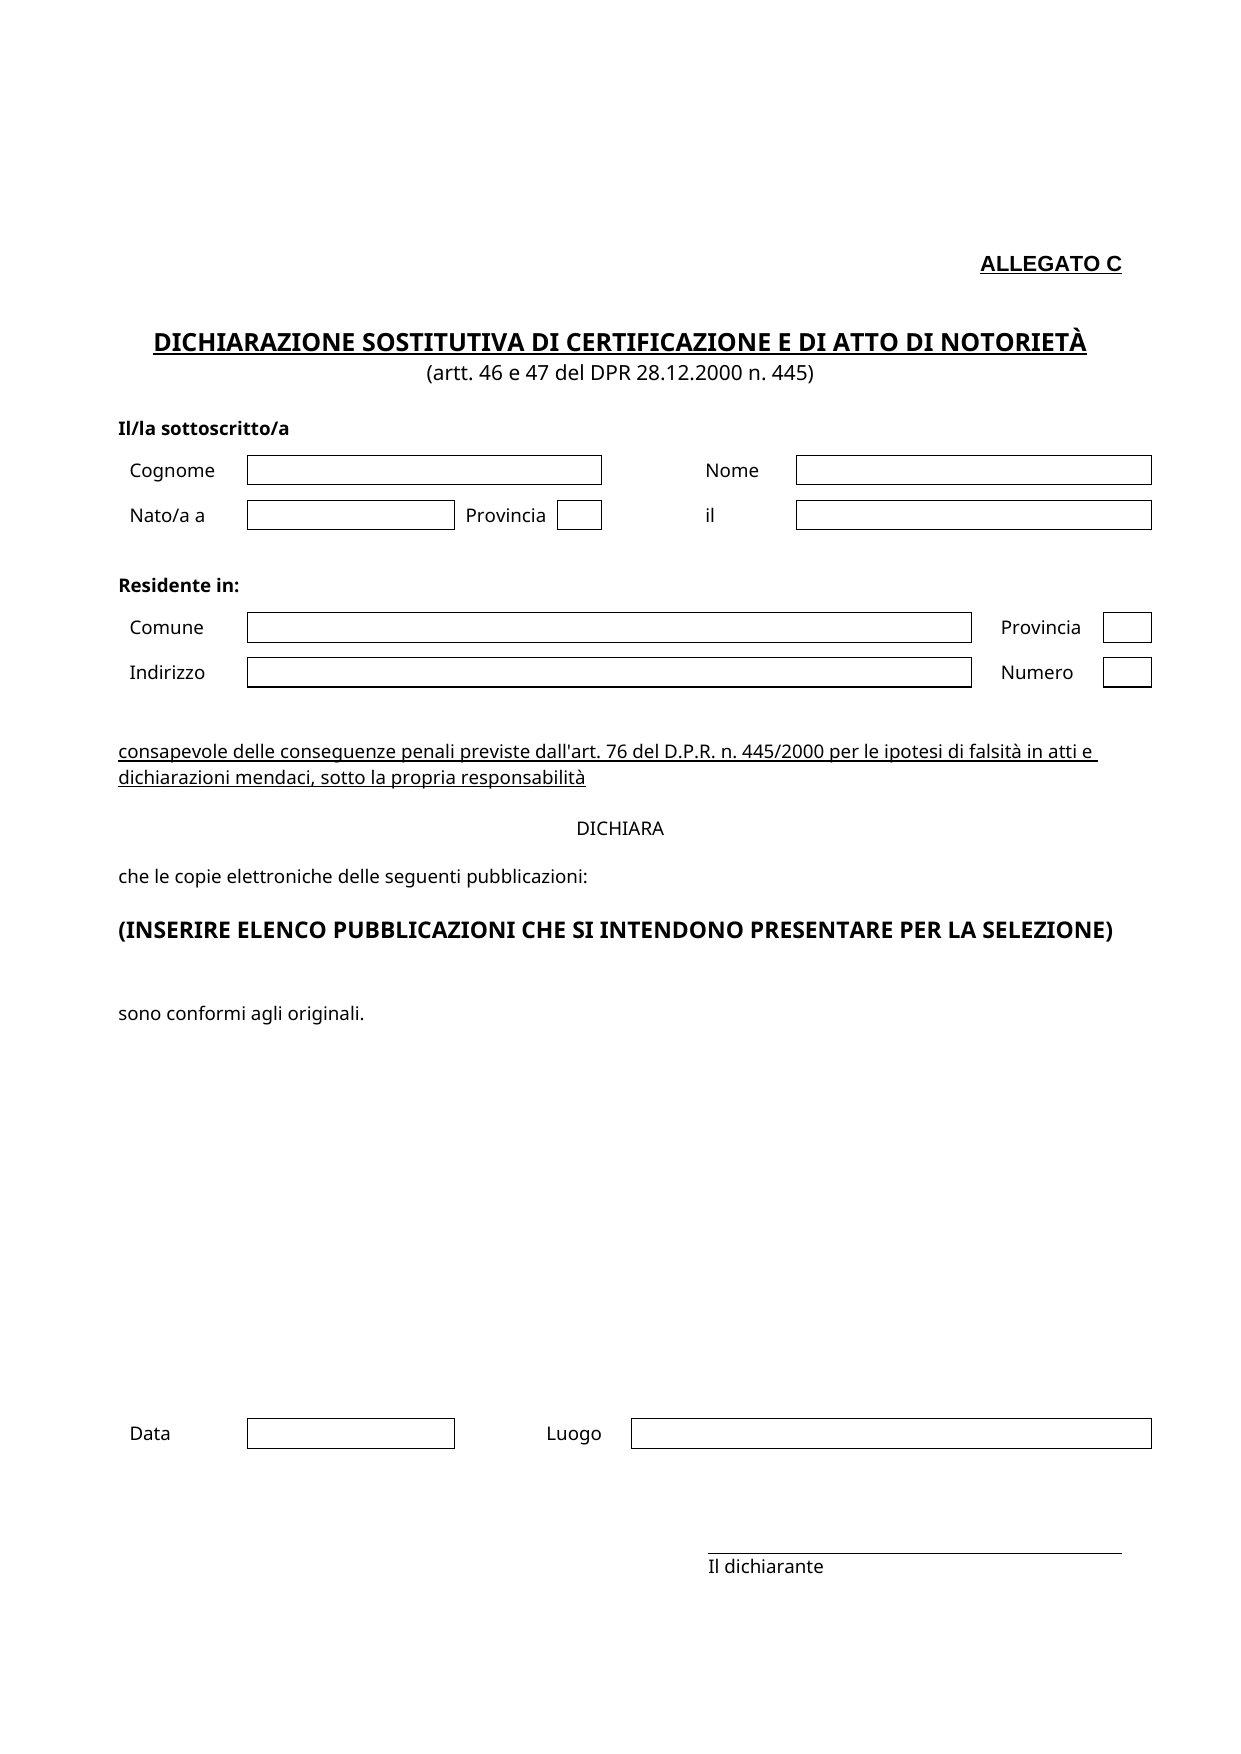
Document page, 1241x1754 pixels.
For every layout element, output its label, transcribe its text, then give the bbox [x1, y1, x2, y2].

table_header Data [118, 1418, 247, 1447]
text Residente in: [118, 572, 1122, 598]
text che le copie elettroniche delle seguenti pubblicazioni: [118, 863, 1122, 889]
text consapevole delle conseguenze penali previste dall'art. 76 del D.P.R. n. 445/2000 per le ipotesi di falsità in atti e dichiarazioni mendaci, sotto la propria responsabilità [118, 738, 1152, 789]
table_header Indirizzo [118, 657, 247, 686]
table_header Numero [972, 657, 1103, 686]
table_header [248, 456, 601, 484]
table_header il [602, 500, 796, 529]
table_header Provincia [972, 612, 1103, 642]
title ALLEGATO C [118, 251, 1122, 276]
table_header [248, 501, 454, 529]
table_header Provincia [455, 500, 557, 529]
table_header [1104, 658, 1151, 686]
table_header [797, 501, 1151, 529]
table_header [248, 658, 971, 686]
table_header Nome [602, 455, 796, 484]
table_header Luogo [455, 1418, 631, 1447]
text DICHIARA [118, 815, 1122, 841]
text (artt. 46 e 47 del DPR 28.12.2000 n. 445) [118, 358, 1122, 387]
table_header [248, 613, 971, 642]
text Il dichiarante [708, 1554, 1122, 1579]
table_header [1104, 613, 1151, 642]
table_header Cognome [118, 455, 247, 484]
table_header [558, 501, 601, 529]
table_header [632, 1419, 1151, 1447]
text Il/la sottoscritto/a [118, 415, 1122, 441]
table_header Nato/a a [118, 500, 247, 529]
title DICHIARAZIONE SOSTITUTIVA DI CERTIFICAZIONE E DI ATTO DI NOTORIETÀ [118, 324, 1122, 358]
table_header [797, 456, 1151, 484]
text sono conformi agli originali. [118, 1000, 1122, 1025]
table_header [248, 1419, 454, 1447]
table_header Comune [118, 612, 247, 642]
text (INSERIRE ELENCO PUBBLICAZIONI CHE SI INTENDONO PRESENTARE PER LA SELEZIONE) [118, 914, 1122, 974]
